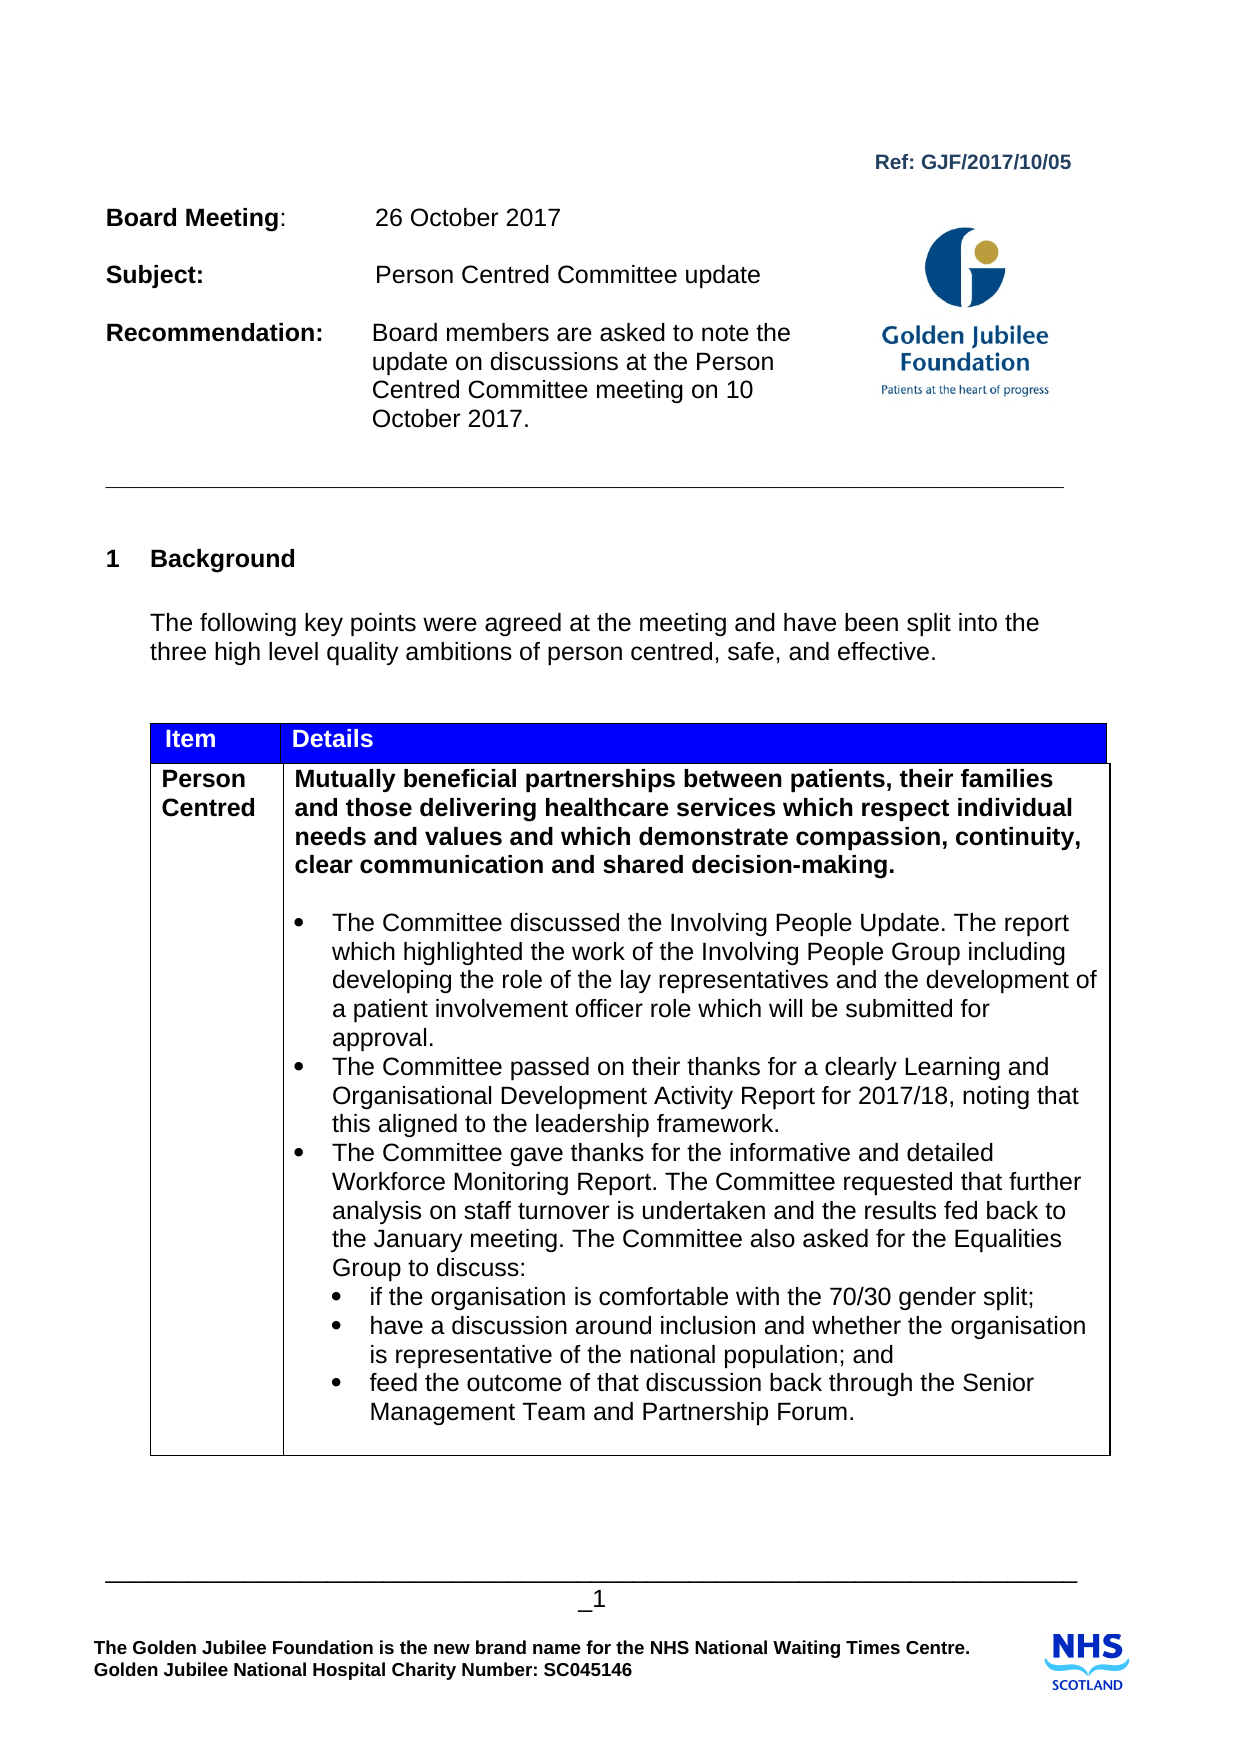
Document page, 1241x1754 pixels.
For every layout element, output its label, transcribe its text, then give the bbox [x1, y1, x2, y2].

text Subject: Person Centred Committee update [106, 260, 834, 289]
text The following key points were agreed at the meeting and have been split into the three high level quality ambitions of person centred, safe, and effective. [150, 608, 1090, 665]
table_header Item [151, 724, 280, 763]
subtitle 1 Background [106, 544, 1071, 573]
text Ref: GJF/2017/10/05 [150, 150, 1071, 174]
picture [1044, 1634, 1130, 1690]
text Recommendation: Board members are asked to note the update on discussions at the Person Centred Committee meeting on 10 October 2017. [106, 318, 1071, 461]
table_cell Mutually beneficial partnerships between patients, their families and those delivering healthcare services which respect individual needs and values and which demonstrate compassion, continuity, clear communication and shared decision-making. The Committee discussed the Involving People Update. The report which highlighted the work of the Involving People Group including developing the role of the lay representatives and the development of a patient involvement officer role which will be submitted for approval. The Committee passed on their thanks for a clearly Learning and Organisational Development Activity Report for 2017/18, noting that this aligned to the leadership framework. The Committee gave thanks for the informative and detailed Workforce Monitoring Report. The Committee requested that further analysis on staff turnover is undertaken and the results fed back to the January meeting. The Committee also asked for the Equalities Group to discuss: if the organisation is comfortable with the 70/30 gender split; have a discussion around inclusion and whether the organisation is representative of the national population; and feed the outcome of that discussion back through the Senior Management Team and Partnership Forum. [284, 764, 1109, 1455]
table_header Details [281, 724, 1106, 763]
subtitle Board Meeting: 26 October 2017 [106, 203, 834, 231]
text _____________________________________________________________________ [106, 461, 1071, 490]
picture [834, 184, 1096, 446]
table_cell Person Centred [151, 764, 283, 1455]
